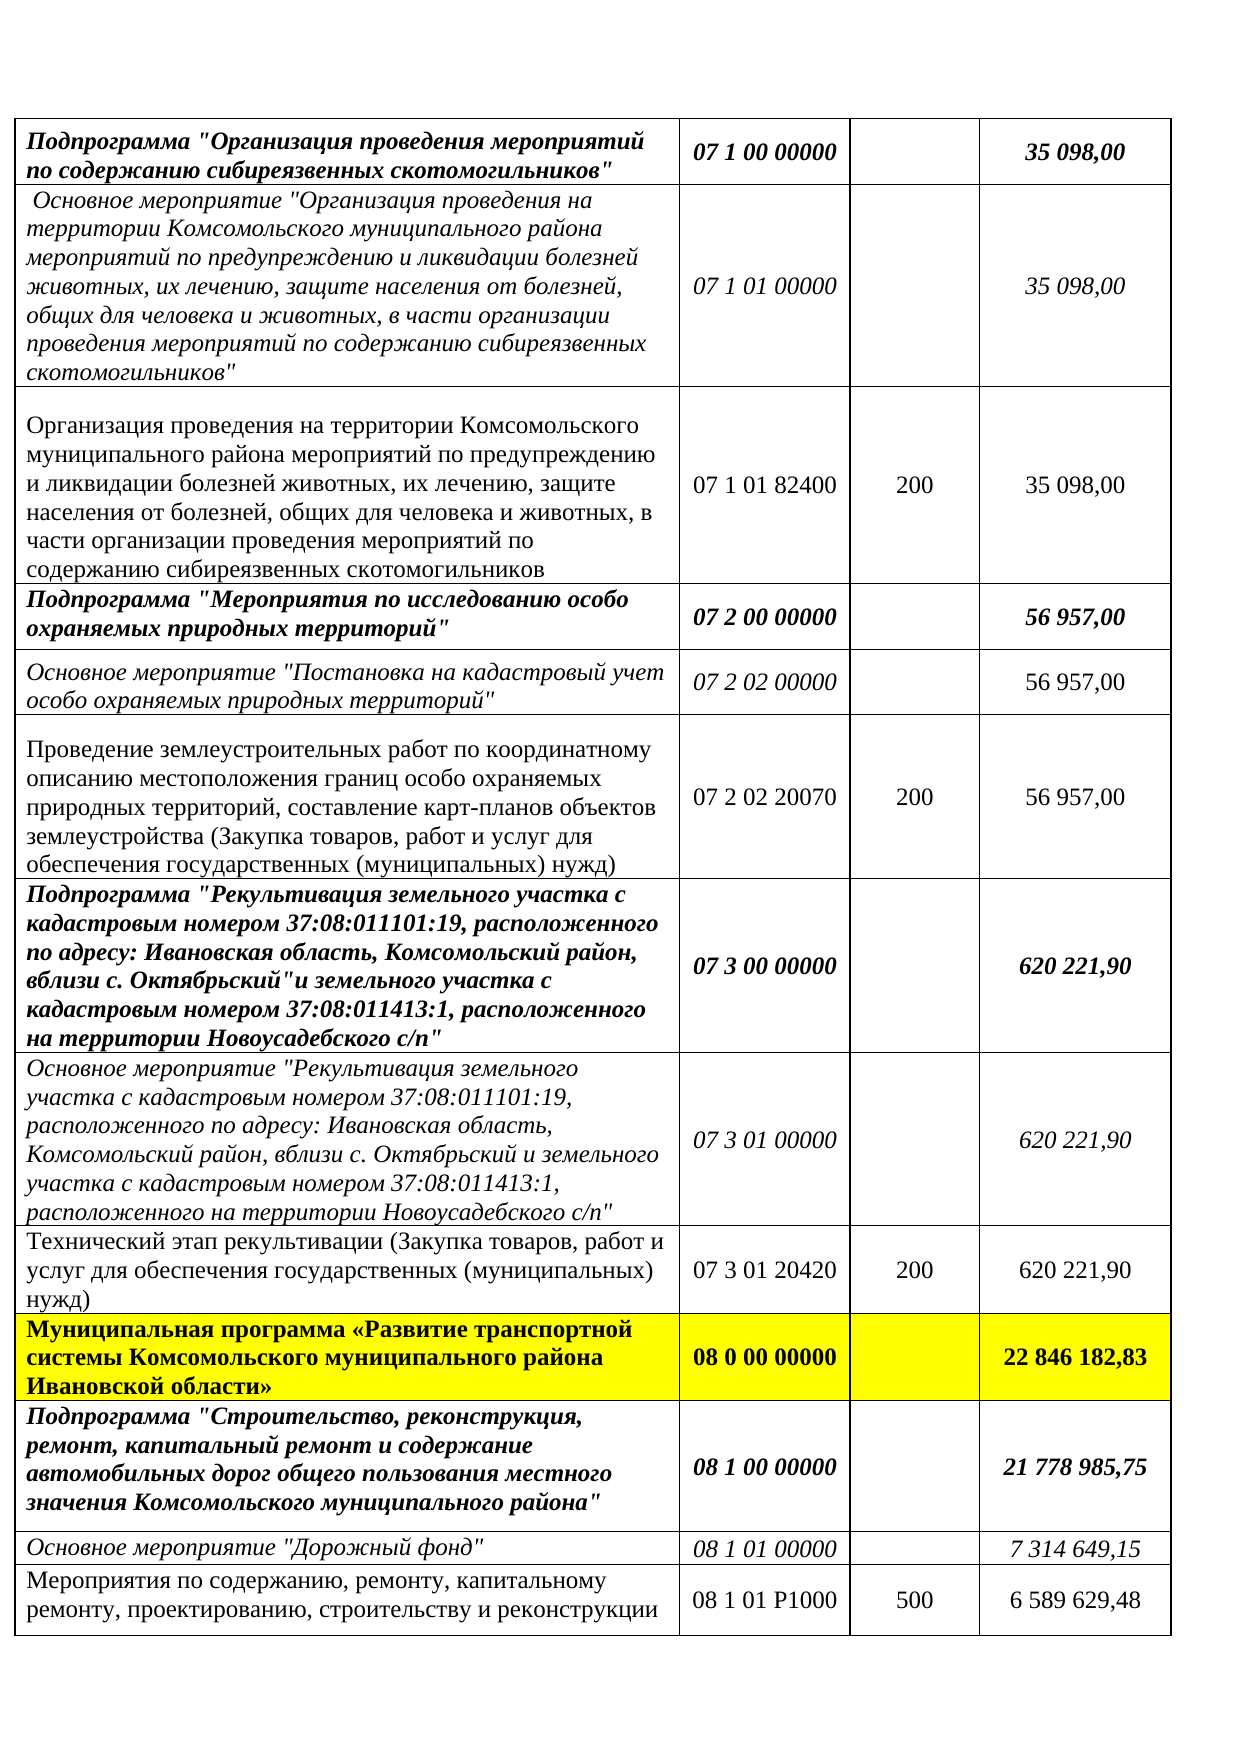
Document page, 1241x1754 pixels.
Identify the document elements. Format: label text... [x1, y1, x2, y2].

table_cell 35 098,00 [980, 387, 1170, 583]
table_cell Подпрограмма "Строительство, реконструкция, ремонт, капитальный ремонт и содержание автомобильных дорог общего пользования местного значения Комсомольского муниципального района" [16, 1401, 679, 1531]
table_cell [851, 650, 979, 714]
table_cell [851, 119, 979, 184]
table_cell 620 221,90 [980, 1053, 1170, 1225]
table_cell 56 957,00 [980, 715, 1170, 878]
table_cell 07 1 01 82400 [680, 387, 849, 583]
table_cell 6 589 629,48 [980, 1565, 1170, 1635]
table_cell Муниципальная программа «Развитие транспортной системы Комсомольского муниципального района Ивановской области» [16, 1314, 679, 1400]
table_cell Проведение землеустроительных работ по координатному описанию местоположения границ особо охраняемых природных территорий, составление карт-планов объектов землеустройства (Закупка товаров, работ и услуг для обеспечения государственных (муниципальных) нужд) [16, 715, 679, 878]
table_cell 620 221,90 [980, 1226, 1170, 1313]
table_cell Подпрограмма "Рекультивация земельного участка с кадастровым номером 37:08:011101:19, расположенного по адресу: Ивановская область, Комсомольский район, вблизи с. Октябрьский"и земельного участка с кадастровым номером 37:08:011413:1, расположенного на территории Новоусадебского с/п" [16, 879, 679, 1052]
table_cell 07 3 01 20420 [680, 1226, 849, 1313]
table_cell [851, 1053, 979, 1225]
table_cell 35 098,00 [980, 185, 1170, 386]
table_cell 07 2 00 00000 [680, 584, 849, 648]
table_cell 500 [851, 1565, 979, 1635]
table_cell Подпрограмма "Организация проведения мероприятий по содержанию сибиреязвенных скотомогильников" [16, 119, 679, 184]
table_cell [851, 185, 979, 386]
table_cell Организация проведения на территории Комсомольского муниципального района мероприятий по предупреждению и ликвидации болезней животных, их лечению, защите населения от болезней, общих для человека и животных, в части организации проведения мероприятий по содержанию сибиреязвенных скотомогильников [16, 387, 679, 583]
table_cell [851, 879, 979, 1052]
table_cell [16, 1565, 679, 1635]
table_cell 56 957,00 [980, 650, 1170, 714]
table_cell 35 098,00 [980, 119, 1170, 184]
table_cell 620 221,90 [980, 879, 1170, 1052]
table_cell [851, 1314, 979, 1400]
table_cell 08 1 01 00000 [680, 1532, 849, 1564]
table_cell [851, 584, 979, 648]
table_cell 07 3 01 00000 [680, 1053, 849, 1225]
table_cell 21 778 985,75 [980, 1401, 1170, 1531]
table_cell 200 [851, 715, 979, 878]
table_cell 08 1 01 Р1000 [680, 1565, 849, 1635]
table_cell 07 3 00 00000 [680, 879, 849, 1052]
table_cell 200 [851, 1226, 979, 1313]
table_cell 56 957,00 [980, 584, 1170, 648]
table_cell Подпрограмма "Мероприятия по исследованию особо охраняемых природных территорий" [16, 584, 679, 648]
table_cell 08 1 00 00000 [680, 1401, 849, 1531]
table_cell 200 [851, 387, 979, 583]
table_cell 07 2 02 00000 [680, 650, 849, 714]
table_cell 08 0 00 00000 [680, 1314, 849, 1400]
table_cell 07 1 01 00000 [680, 185, 849, 386]
table_cell 7 314 649,15 [980, 1532, 1170, 1564]
table_cell Технический этап рекультивации (Закупка товаров, работ и услуг для обеспечения государственных (муниципальных) нужд) [16, 1226, 679, 1313]
table_cell [851, 1401, 979, 1531]
table_cell 07 2 02 20070 [680, 715, 849, 878]
table_cell 07 1 00 00000 [680, 119, 849, 184]
table_cell 22 846 182,83 [980, 1314, 1170, 1400]
table_cell Основное мероприятие "Организация проведения на территории Комсомольского муниципального района мероприятий по предупреждению и ликвидации болезней животных, их лечению, защите населения от болезней, общих для человека и животных, в части организации проведения мероприятий по содержанию сибиреязвенных скотомогильников" [16, 185, 679, 386]
table_cell Основное мероприятие "Дорожный фонд" [16, 1532, 679, 1564]
table_cell Основное мероприятие "Постановка на кадастровый учет особо охраняемых природных территорий" [16, 650, 679, 714]
table_cell Основное мероприятие "Рекультивация земельного участка с кадастровым номером 37:08:011101:19, расположенного по адресу: Ивановская область, Комсомольский район, вблизи с. Октябрьский и земельного участка с кадастровым номером 37:08:011413:1, расположенного на территории Новоусадебского с/п" [16, 1053, 679, 1225]
table_cell [851, 1532, 979, 1564]
